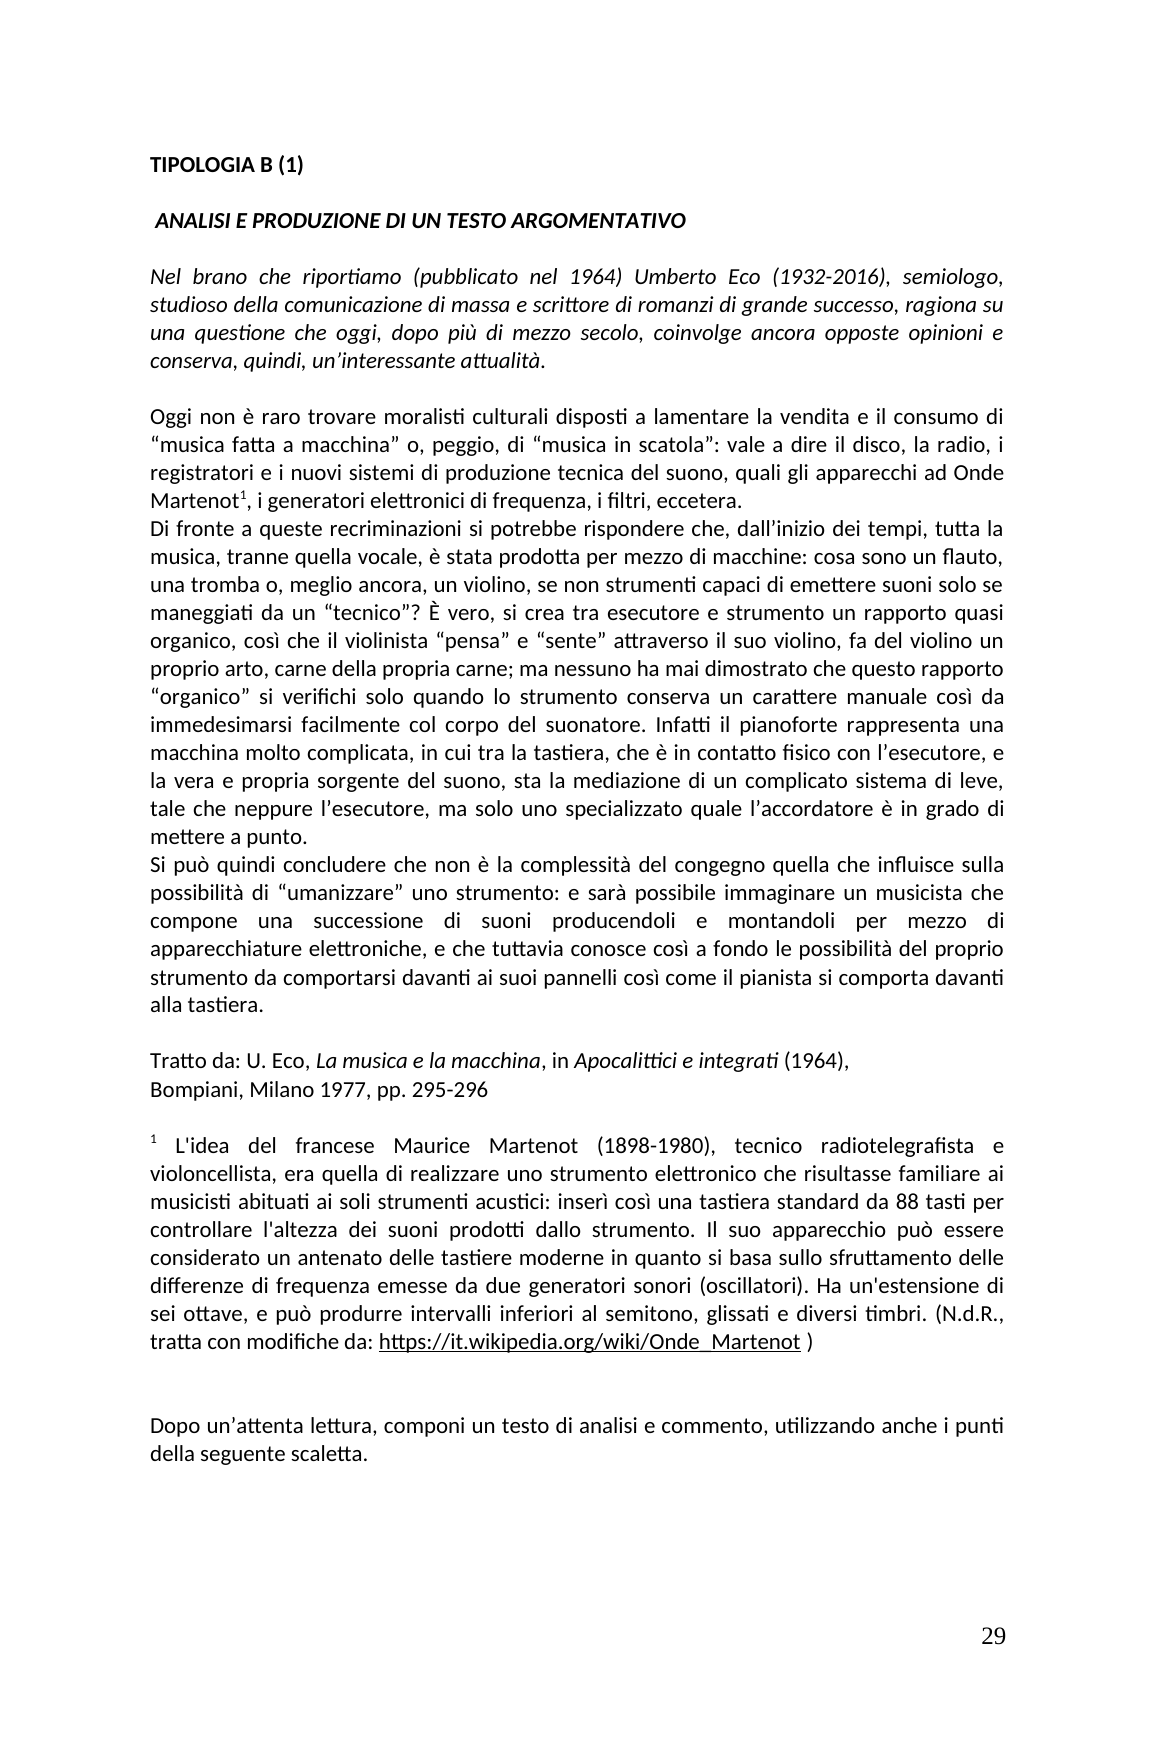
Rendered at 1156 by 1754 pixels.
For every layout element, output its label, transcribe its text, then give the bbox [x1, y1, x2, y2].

text Di fronte a queste recriminazioni si potrebbe rispondere che, dall’inizio dei tempi, tutta la musica, tranne quella vocale, è stata prodotta per mezzo di macchine: cosa sono un flauto, una tromba o, meglio ancora, un violino, se non strumenti capaci di emettere suoni solo se maneggiati da un “tecnico”? È vero, si crea tra esecutore e strumento un rapporto quasi organico, così che il violinista “pensa” e “sente” attraverso il suo violino, fa del violino un proprio arto, carne della propria carne; ma nessuno ha mai dimostrato che questo rapporto “organico” si verifichi solo quando lo strumento conserva un carattere manuale così da immedesimarsi facilmente col corpo del suonatore. Infatti il pianoforte rappresenta una macchina molto complicata, in cui tra la tastiera, che è in contatto fisico con l’esecutore, e la vera e propria sorgente del suono, sta la mediazione di un complicato sistema di leve, tale che neppure l’esecutore, ma solo uno specializzato quale l’accordatore è in grado di mettere a punto. [150, 514, 1006, 851]
text ANALISI E PRODUZIONE DI UN TESTO ARGOMENTATIVO [150, 206, 1006, 234]
text TIPOLOGIA B (1) [150, 150, 1006, 178]
text Nel brano che riportiamo (pubblicato nel 1964) Umberto Eco (1932-2016), semiologo, studioso della comunicazione di massa e scrittore di romanzi di grande successo, ragiona su una questione che oggi, dopo più di mezzo secolo, coinvolge ancora opposte opinioni e conserva, quindi, un’interessante attualità. [150, 262, 1006, 374]
text Si può quindi concludere che non è la complessità del congegno quella che influisce sulla possibilità di “umanizzare” uno strumento: e sarà possibile immaginare un musicista che compone una successione di suoni producendoli e montandoli per mezzo di apparecchiature elettroniche, e che tuttavia conosce così a fondo le possibilità del proprio strumento da comportarsi davanti ai suoi pannelli così come il pianista si comporta davanti alla tastiera. [150, 851, 1006, 1019]
text Dopo un’attenta lettura, componi un testo di analisi e commento, utilizzando anche i punti della seguente scaletta. [150, 1411, 1006, 1467]
text 1 L'idea del francese Maurice Martenot (1898-1980), tecnico radiotelegrafista e violoncellista, era quella di realizzare uno strumento elettronico che risultasse familiare ai musicisti abituati ai soli strumenti acustici: inserì così una tastiera standard da 88 tasti per controllare l'altezza dei suoni prodotti dallo strumento. Il suo apparecchio può essere considerato un antenato delle tastiere moderne in quanto si basa sullo sfruttamento delle differenze di frequenza emesse da due generatori sonori (oscillatori). Ha un'estensione di sei ottave, e può produrre intervalli inferiori al semitono, glissati e diversi timbri. (N.d.R., tratta con modifiche da: https://it.wikipedia.org/wiki/Onde_Martenot ) [150, 1131, 1006, 1355]
text Bompiani, Milano 1977, pp. 295-296 [150, 1075, 1006, 1103]
text Oggi non è raro trovare moralisti culturali disposti a lamentare la vendita e il consumo di “musica fatta a macchina” o, peggio, di “musica in scatola”: vale a dire il disco, la radio, i registratori e i nuovi sistemi di produzione tecnica del suono, quali gli apparecchi ad Onde Martenot1, i generatori elettronici di frequenza, i filtri, eccetera. [150, 402, 1006, 514]
text Tratto da: U. Eco, La musica e la macchina, in Apocalittici e integrati (1964), [150, 1047, 1006, 1075]
